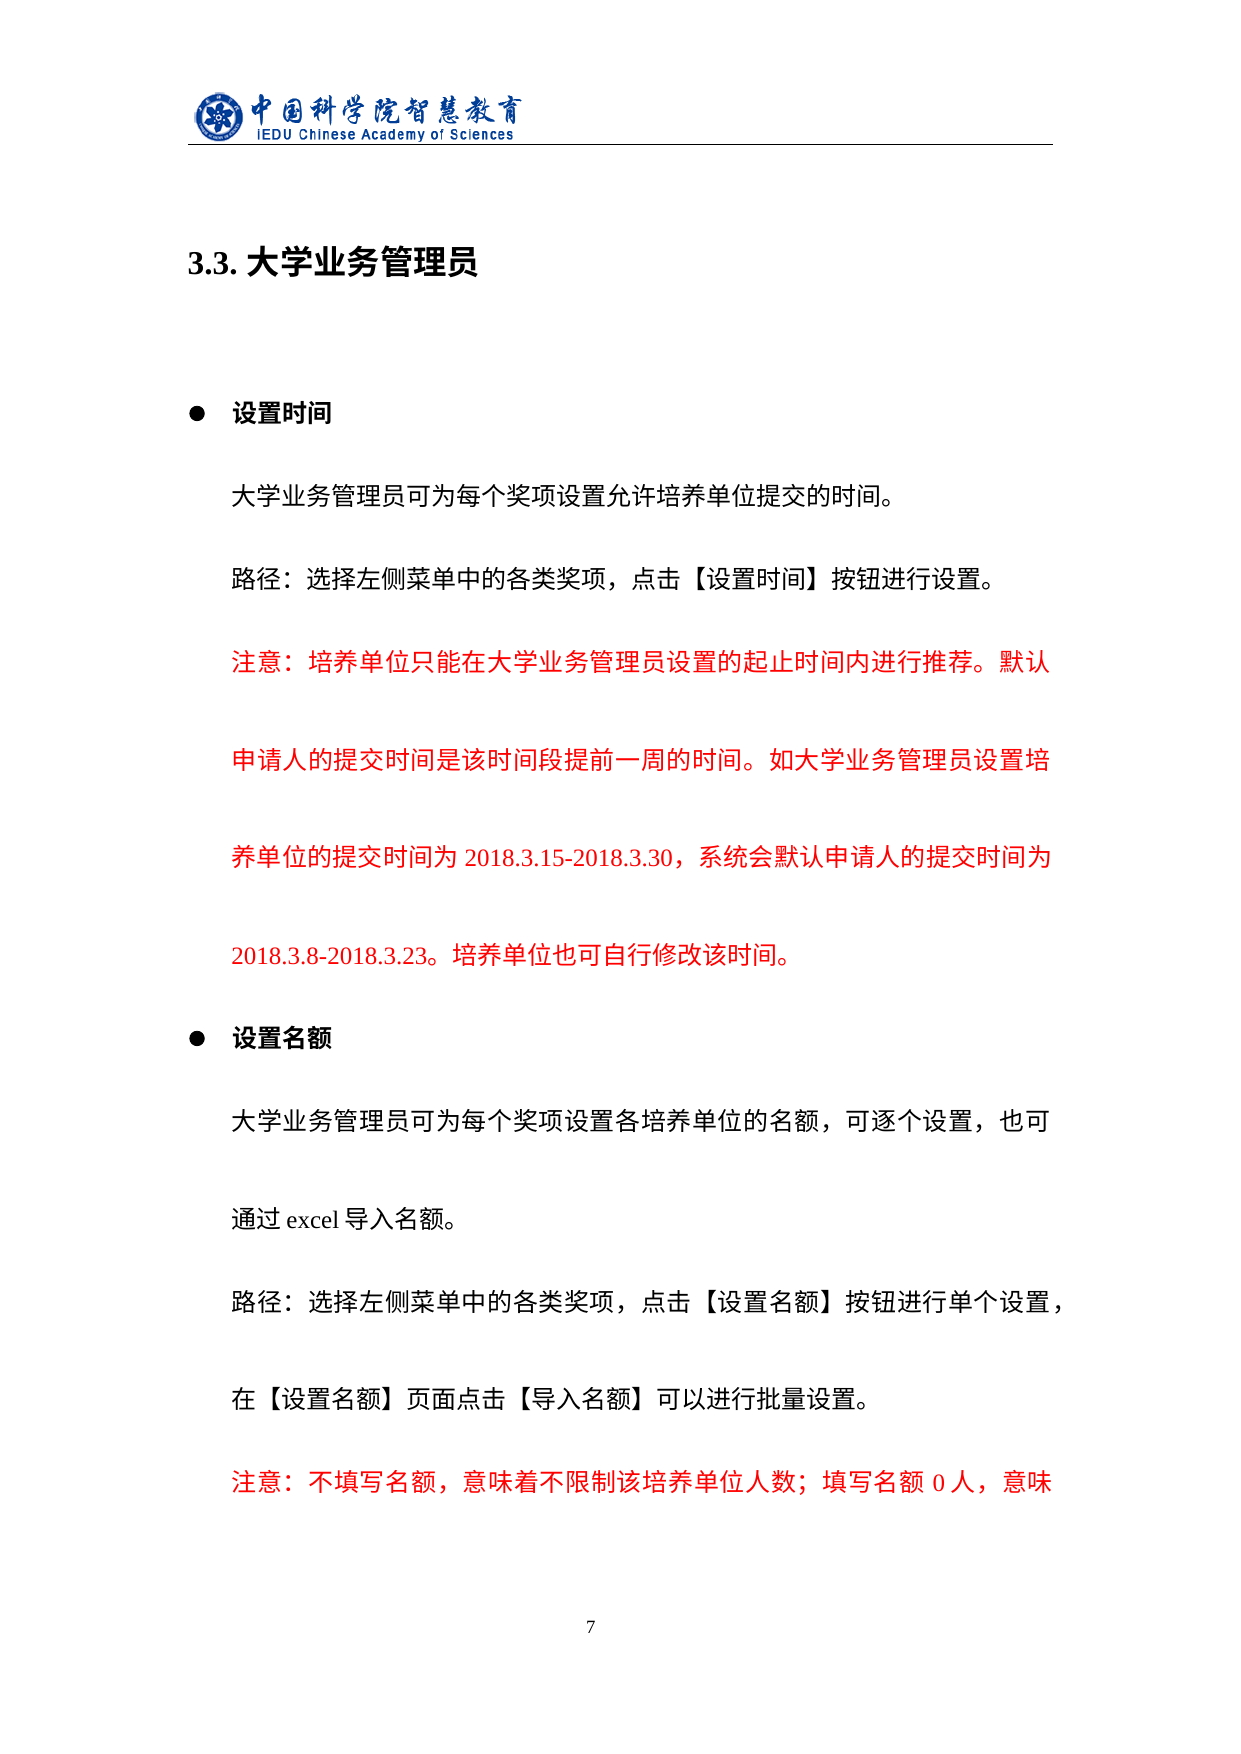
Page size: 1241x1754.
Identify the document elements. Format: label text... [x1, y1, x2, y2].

list 设置时间 [187, 379, 1053, 444]
list 大学业务管理员可为每个奖项设置各培养单位的名额，可逐个设置，也可通过excel导入名额。 [231, 1087, 1053, 1250]
picture [187, 88, 527, 142]
list 大学业务管理员可为每个奖项设置允许培养单位提交的时间。 [231, 462, 1053, 527]
subtitle 大学业务管理员 [187, 227, 1053, 292]
list 注意：不填写名额，意味着不限制该培养单位人数；填写名额0人，意味着不允许该培养单位申请。 [231, 1448, 1053, 1513]
list 注意：培养单位只能在大学业务管理员设置的起止时间内进行推荐。默认申请人的提交时间是该时间段提前一周的时间。如大学业务管理员设置培养单位的提交时间为2018.3.15-2018.3.30，系统会默认申请人的提交时间为2018.3.8-2018.3.23。培养单位也可自行修改该时间。 [231, 628, 1053, 986]
list 设置名额 [187, 1004, 1053, 1069]
list 路径：选择左侧菜单中的各类奖项，点击【设置名额】按钮进行单个设置，在【设置名额】页面点击【导入名额】可以进行批量设置。 [231, 1268, 1053, 1430]
list 路径：选择左侧菜单中的各类奖项，点击【设置时间】按钮进行设置。 [231, 545, 1053, 610]
